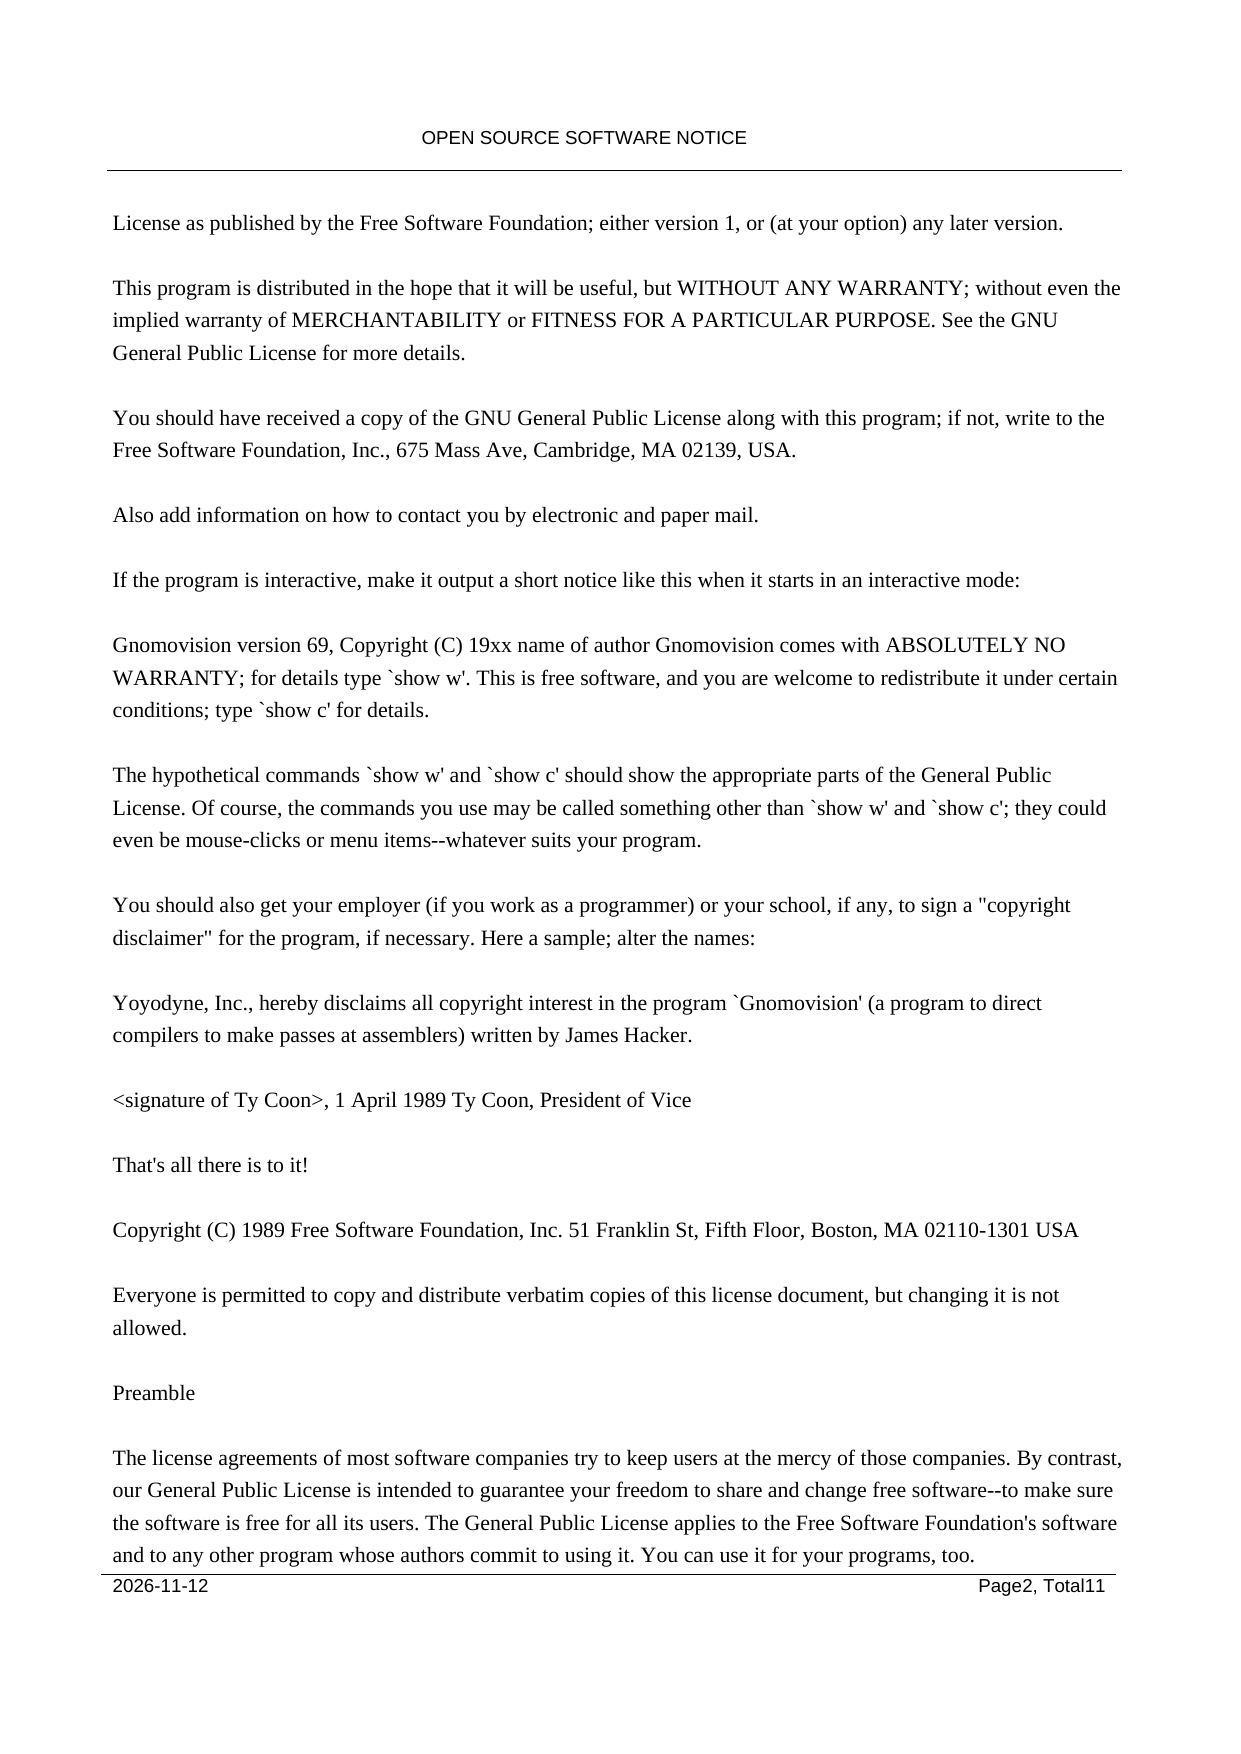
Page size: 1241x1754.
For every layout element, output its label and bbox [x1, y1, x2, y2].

text [112, 206, 1128, 1571]
